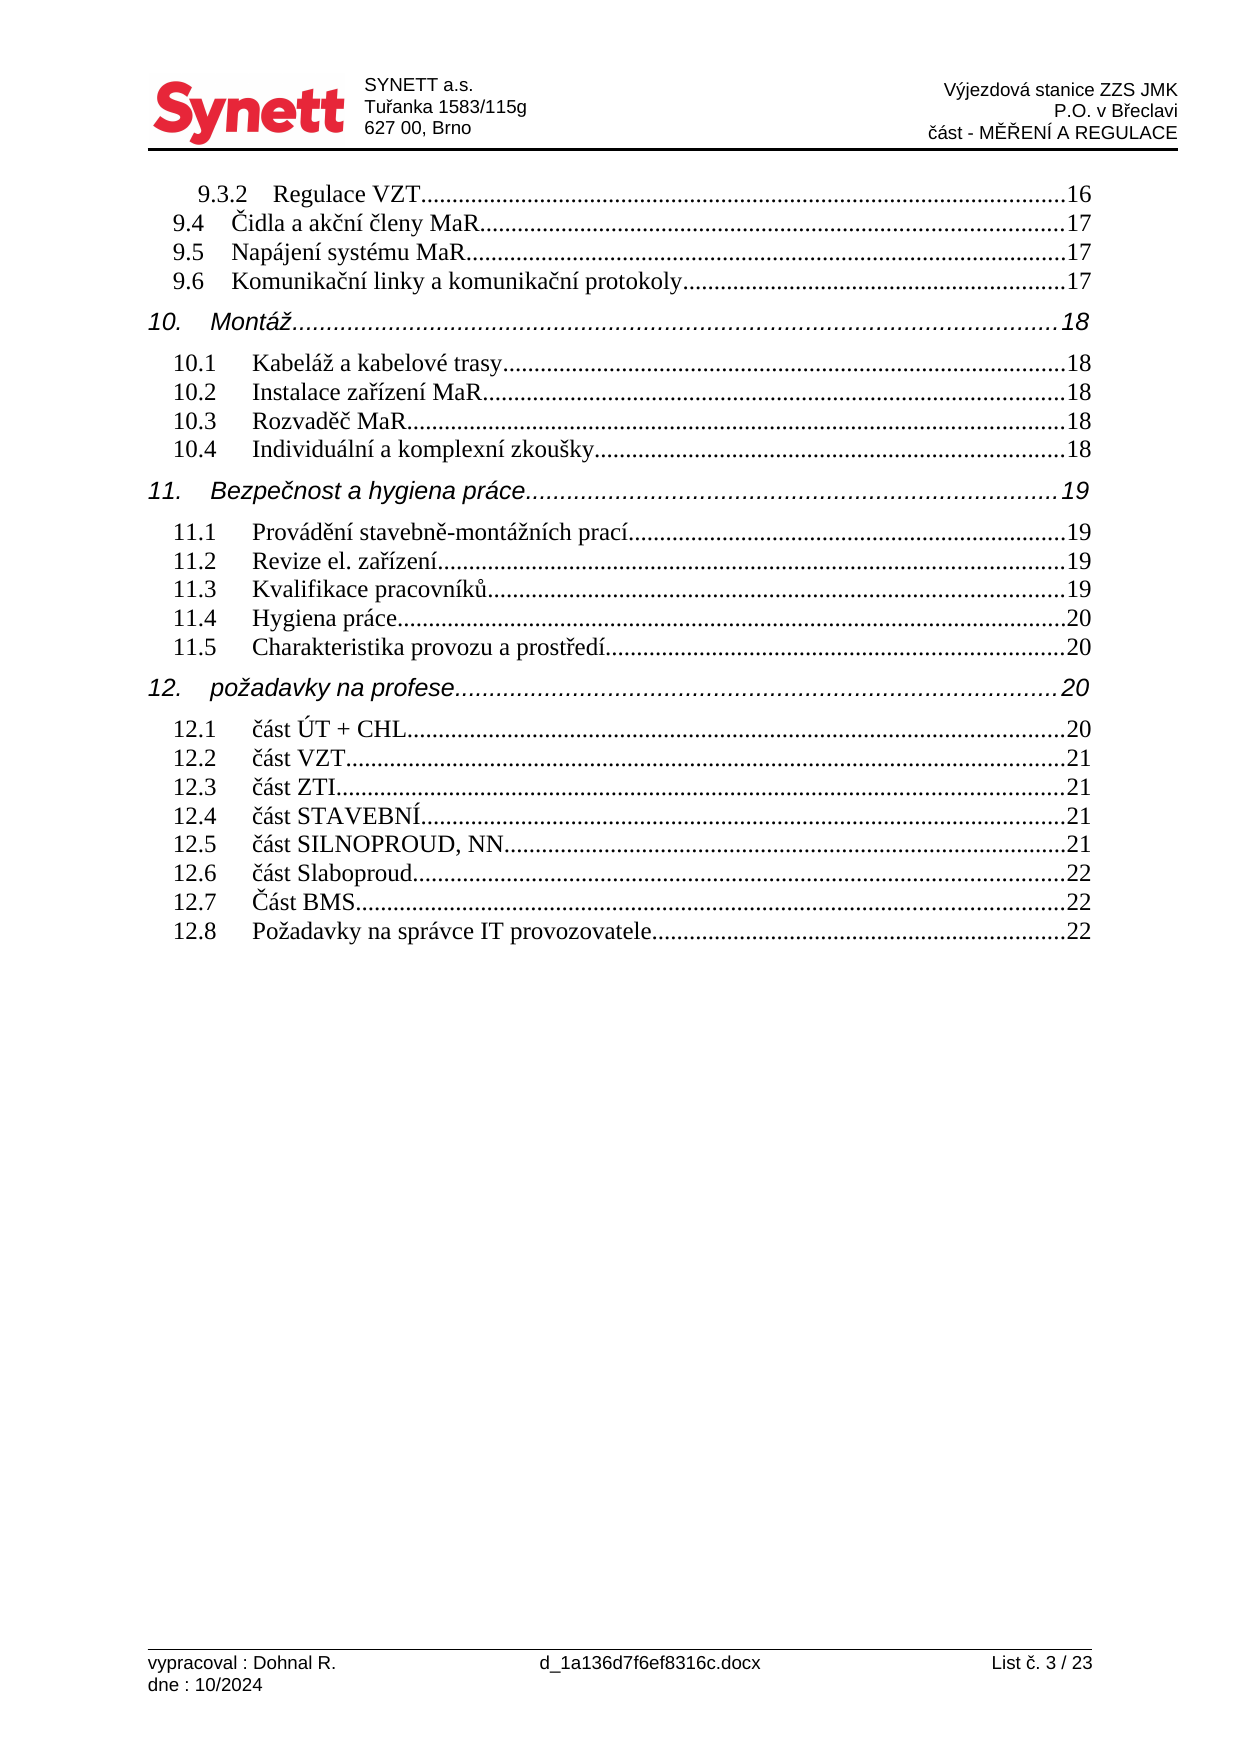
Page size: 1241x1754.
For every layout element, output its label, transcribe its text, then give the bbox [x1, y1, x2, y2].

text 10.3 Rozvaděč MaR 18 [173, 406, 1092, 434]
text 12.1 část ÚT + CHL 20 [173, 714, 1092, 743]
text 10.1 Kabeláž a kabelové trasy 18 [173, 348, 1092, 377]
text 10.4 Individuální a komplexní zkoušky 18 [173, 434, 1092, 463]
text 12.8 Požadavky na správce IT provozovatele 22 [173, 916, 1092, 944]
text 12.3 část ZTI 21 [173, 772, 1092, 801]
text 11.1 Provádění stavebně-montážních prací 19 [173, 517, 1092, 546]
text 9.6 Komunikační linky a komunikační protokoly 17 [173, 266, 1092, 294]
text 12.7 Část BMS 22 [173, 887, 1092, 916]
text 9.4 Čidla a akční členy MaR 17 [173, 208, 1092, 237]
text 10. Montáž 18 [148, 307, 1092, 336]
text 11.4 Hygiena práce 20 [173, 603, 1092, 632]
text 12.2 část VZT 21 [173, 743, 1092, 772]
text 12.6 část Slaboproud 22 [173, 858, 1092, 887]
text 9.3.2 Regulace VZT 16 [198, 179, 1092, 208]
picture [148, 73, 346, 146]
text 11. Bezpečnost a hygiena práce 19 [148, 476, 1092, 504]
text 9.5 Napájení systému MaR 17 [173, 237, 1092, 266]
text 12. požadavky na profese 20 [148, 673, 1092, 702]
text 12.4 část STAVEBNÍ 21 [173, 801, 1092, 829]
text 12.5 část SILNOPROUD, NN 21 [173, 829, 1092, 858]
text 10.2 Instalace zařízení MaR 18 [173, 377, 1092, 406]
text 11.2 Revize el. zařízení 19 [173, 546, 1092, 574]
text 11.3 Kvalifikace pracovníků 19 [173, 574, 1092, 603]
text 11.5 Charakteristika provozu a prostředí 20 [173, 632, 1092, 661]
